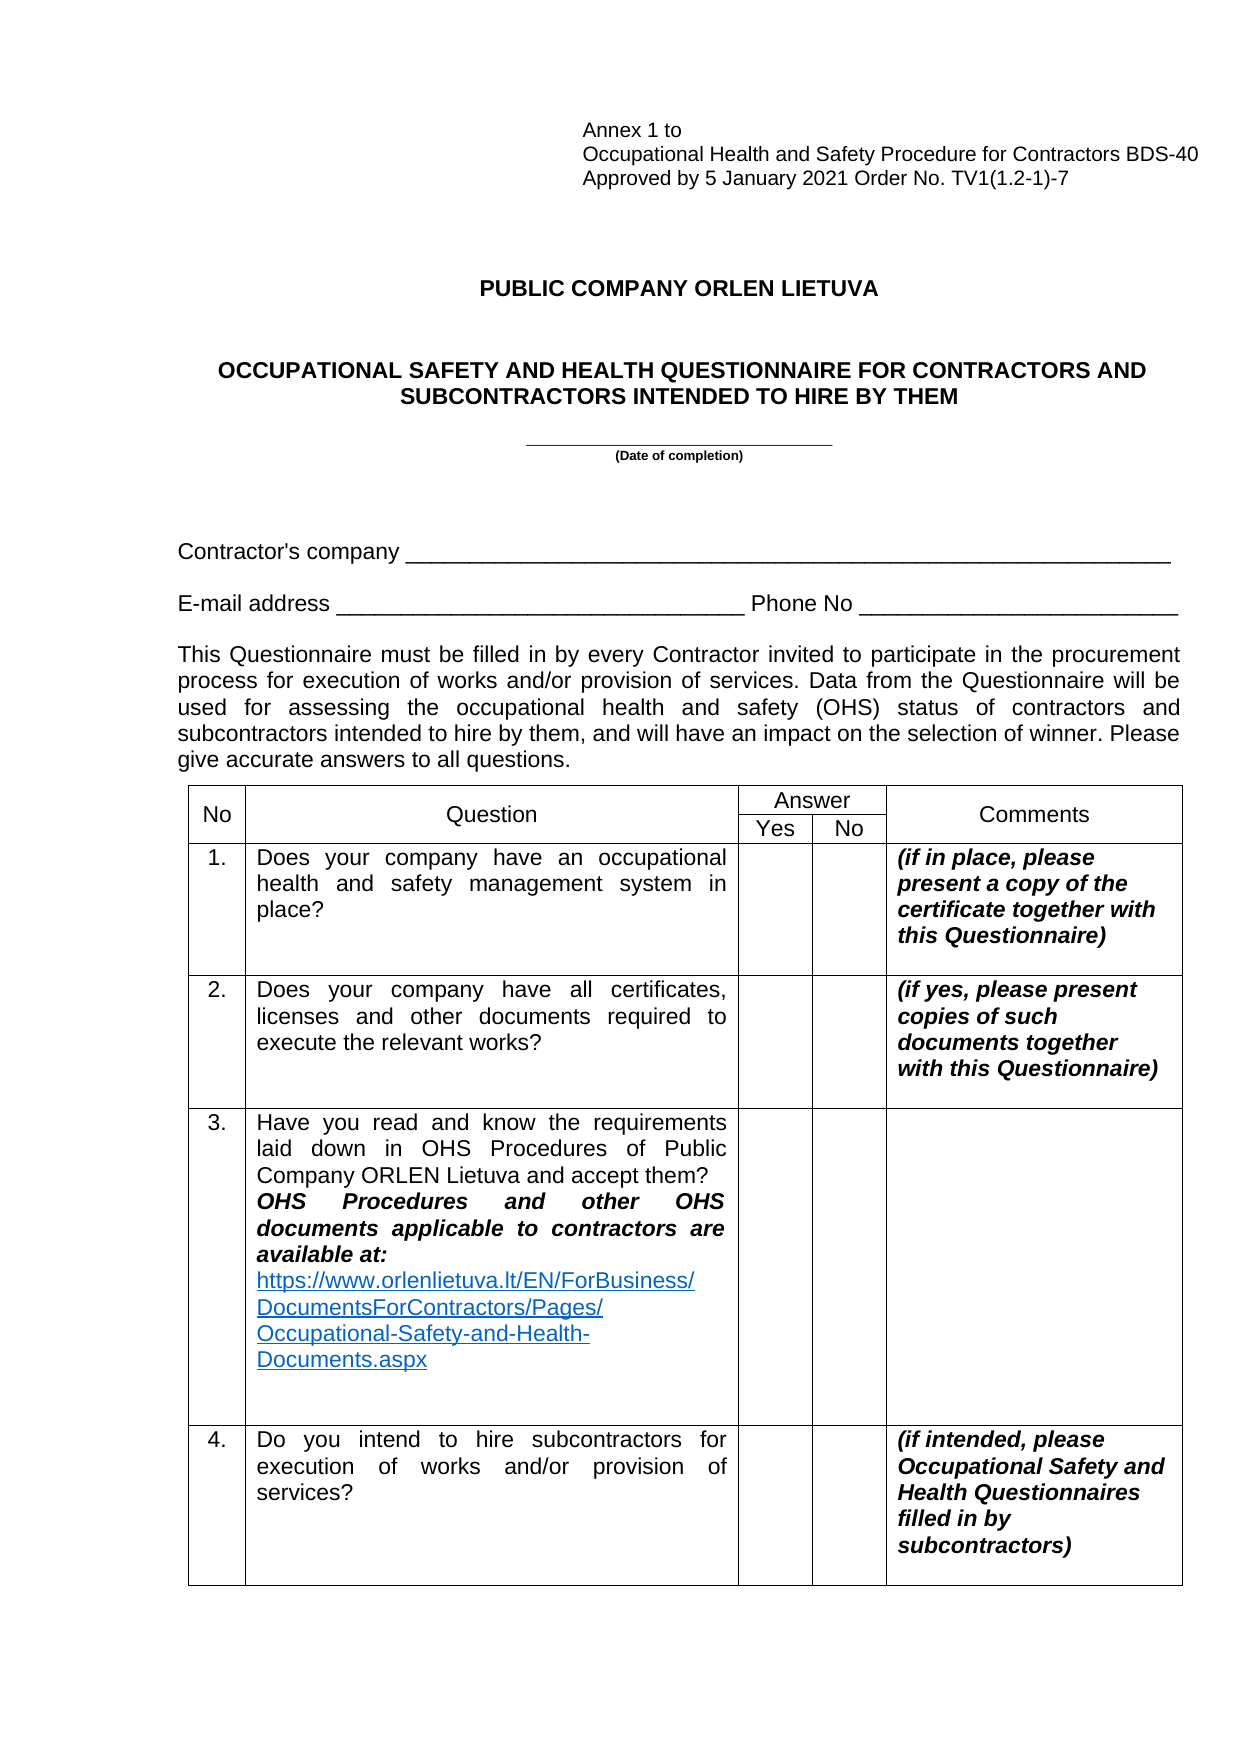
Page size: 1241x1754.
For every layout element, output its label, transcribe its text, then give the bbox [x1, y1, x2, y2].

text Annex 1 to [447, 118, 1202, 142]
table_cell (if intended, please Occupational Safety and Health Questionnaires filled in by subcontractors) [887, 1426, 1182, 1584]
table_cell [813, 844, 886, 975]
table_cell Have you read and know the requirements laid down in OHS Procedures of Public Company ORLEN Lietuva and accept them? OHS Procedures and other OHS documents applicable to contractors are available at: https://www.orlenlietuva.lt/EN/ForBusiness/DocumentsForContractors/Pages/Occupational-Safety-and-Health-Documents.aspx [246, 1109, 738, 1425]
table_cell No [813, 815, 886, 842]
table_header Answer [739, 786, 886, 814]
text Public Company ORLEN Lietuva [177, 275, 1181, 301]
table_cell 3. [189, 1109, 245, 1425]
table_cell 4. [189, 1426, 245, 1584]
table_header No [189, 786, 245, 842]
table_cell [813, 1109, 886, 1425]
table_header Question [246, 786, 738, 842]
text E-mail address ________________________________ Phone No _________________________ [177, 590, 1181, 616]
text (Date of completion) [177, 448, 1181, 474]
text This Questionnaire must be filled in by every Contractor invited to participate in the procurement process for execution of works and/or provision of services. Data from the Questionnaire will be used for assessing the occupational health and safety (OHS) status of contractors and subcontractors intended to hire by them, and will have an impact on the selection of winner. Please give accurate answers to all questions. [177, 641, 1181, 773]
table_cell [739, 1109, 812, 1425]
table_cell Yes [739, 815, 812, 842]
table_cell 2. [189, 976, 245, 1108]
table_cell Do you intend to hire subcontractors for execution of works and/or provision of services? [246, 1426, 738, 1584]
text Occupational Health and Safety Procedure for Contractors BDS-40 [447, 142, 1202, 166]
text Approved by 5 January 2021 Order No. TV1(1.2-1)-7 [447, 166, 1202, 190]
table_cell [739, 1426, 812, 1584]
table_cell [887, 1109, 1182, 1425]
table_cell 1. [189, 844, 245, 975]
table_cell Does your company have an occupational health and safety management system in place? [246, 844, 738, 975]
table_cell (if in place, please present a copy of the certificate together with this Questionnaire) [887, 844, 1182, 975]
table_cell Does your company have all certificates, licenses and other documents required to execute the relevant works? [246, 976, 738, 1108]
table_cell [739, 976, 812, 1108]
table_cell [739, 844, 812, 975]
table_cell [813, 976, 886, 1108]
text ________________________ [177, 422, 1181, 448]
text Occupational Safety and Health Questionnaire for Contractors and Subcontractors Intended to Hire by Them [177, 357, 1181, 409]
text Contractor's company ____________________________________________________________ [177, 538, 1181, 565]
table_cell [813, 1426, 886, 1584]
table_header Comments [887, 786, 1182, 842]
table_cell (if yes, please present copies of such documents together with this Questionnaire) [887, 976, 1182, 1108]
